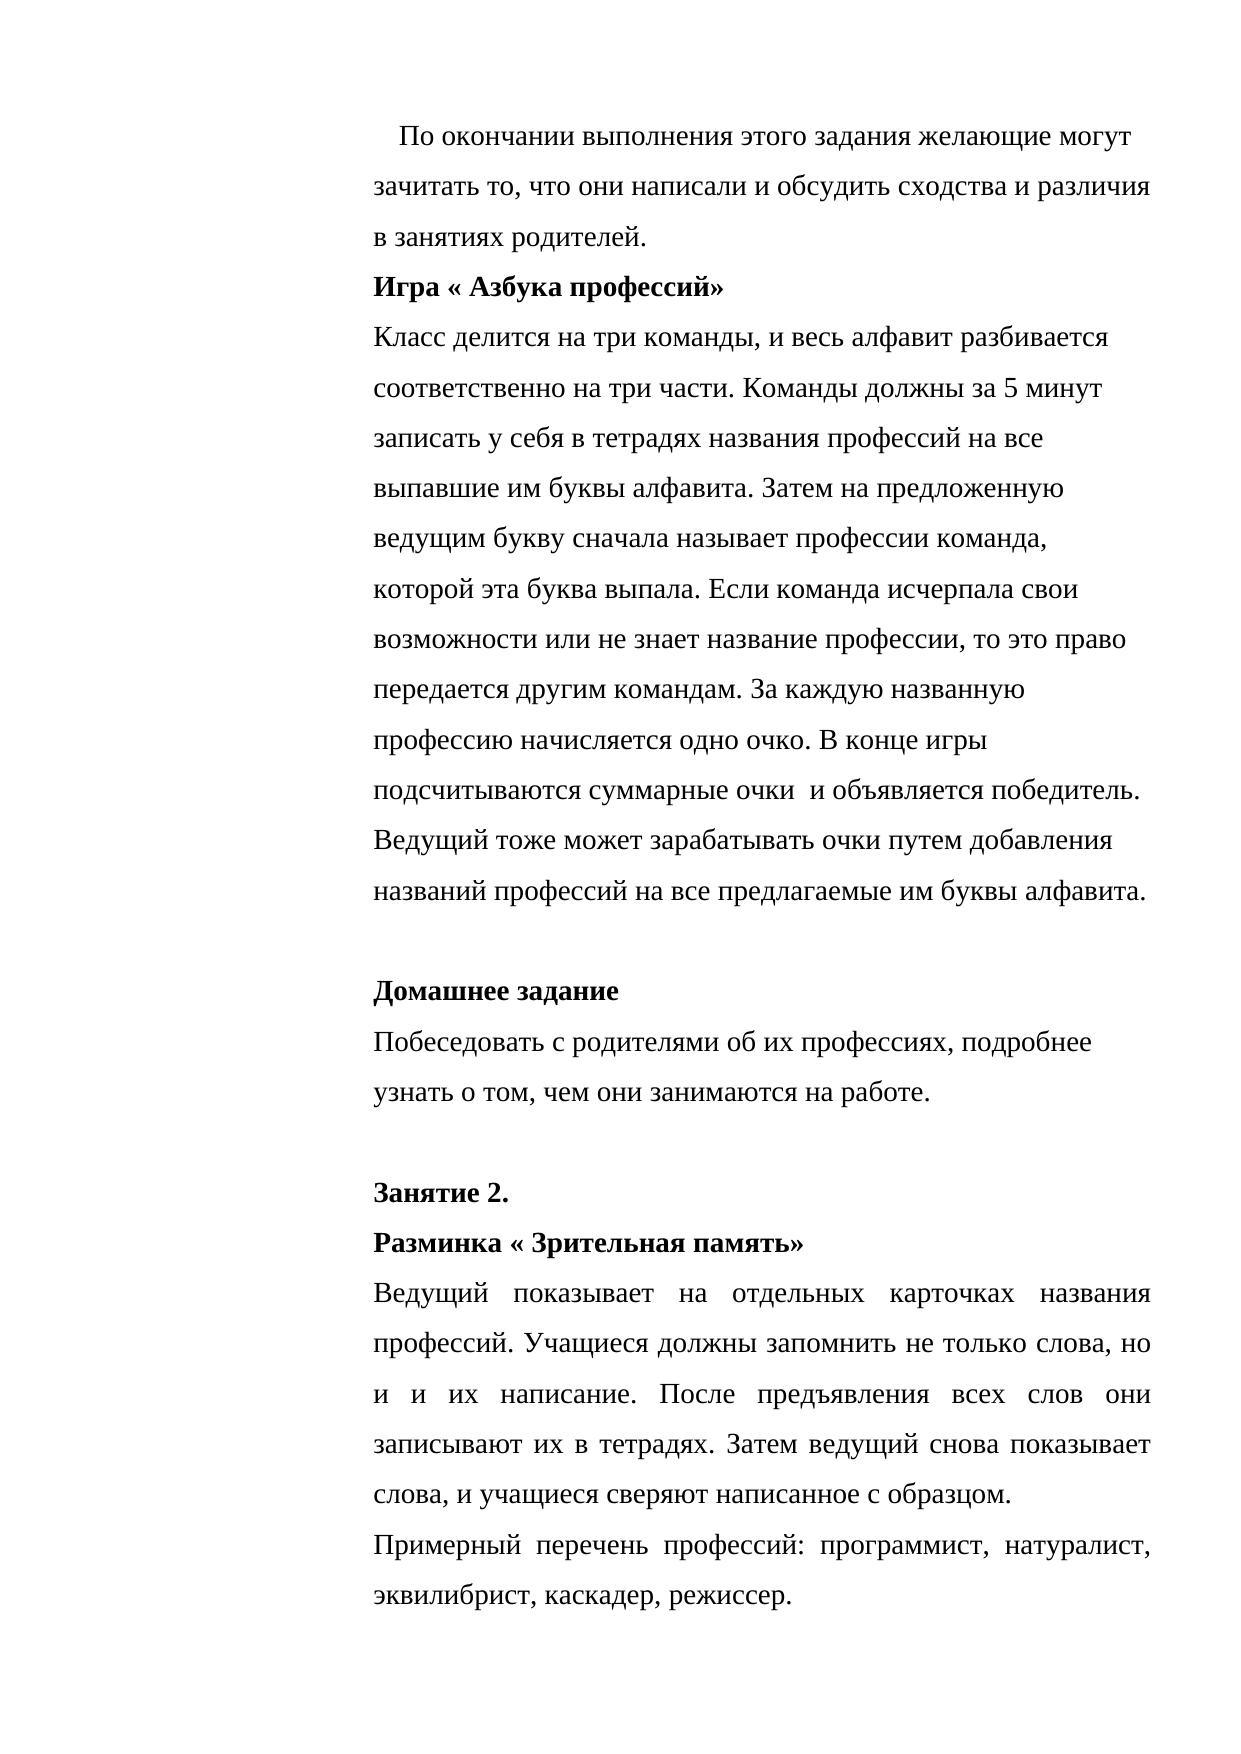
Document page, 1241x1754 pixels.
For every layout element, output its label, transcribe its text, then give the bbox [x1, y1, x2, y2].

text Домашнее задание [373, 973, 1152, 1007]
text Ведущий показывает на отдельных карточках названия профессий. Учащиеся должны запомнить не только слова, но и и их написание. После предъявления всех слов они записывают их в тетрадях. Затем ведущий снова показывает слова, и учащиеся сверяют написанное с образцом. [373, 1275, 1152, 1510]
text Разминка « Зрительная память» [373, 1225, 1152, 1258]
text По окончании выполнения этого задания желающие могут зачитать то, что они написали и обсудить сходства и различия в занятиях родителей. [373, 118, 1152, 252]
text Побеседовать с родителями об их профессиях, подробнее узнать о том, чем они занимаются на работе. [373, 1024, 1152, 1108]
text Класс делится на три команды, и весь алфавит разбивается соответственно на три части. Команды должны за 5 минут записать у себя в тетрадях названия профессий на все выпавшие им буквы алфавита. Затем на предложенную ведущим букву сначала называет профессии команда, которой эта буква выпала. Если команда исчерпала свои возможности или не знает название профессии, то это право передается другим командам. За каждую названную профессию начисляется одно очко. В конце игры подсчитываются суммарные очки и объявляется победитель. Ведущий тоже может зарабатывать очки путем добавления названий профессий на все предлагаемые им буквы алфавита. [373, 319, 1152, 906]
text Занятие 2. [373, 1175, 1152, 1208]
text Примерный перечень профессий: программист, натуралист, эквилибрист, каскадер, режиссер. [373, 1527, 1152, 1611]
text Игра « Азбука профессий» [373, 269, 1152, 303]
